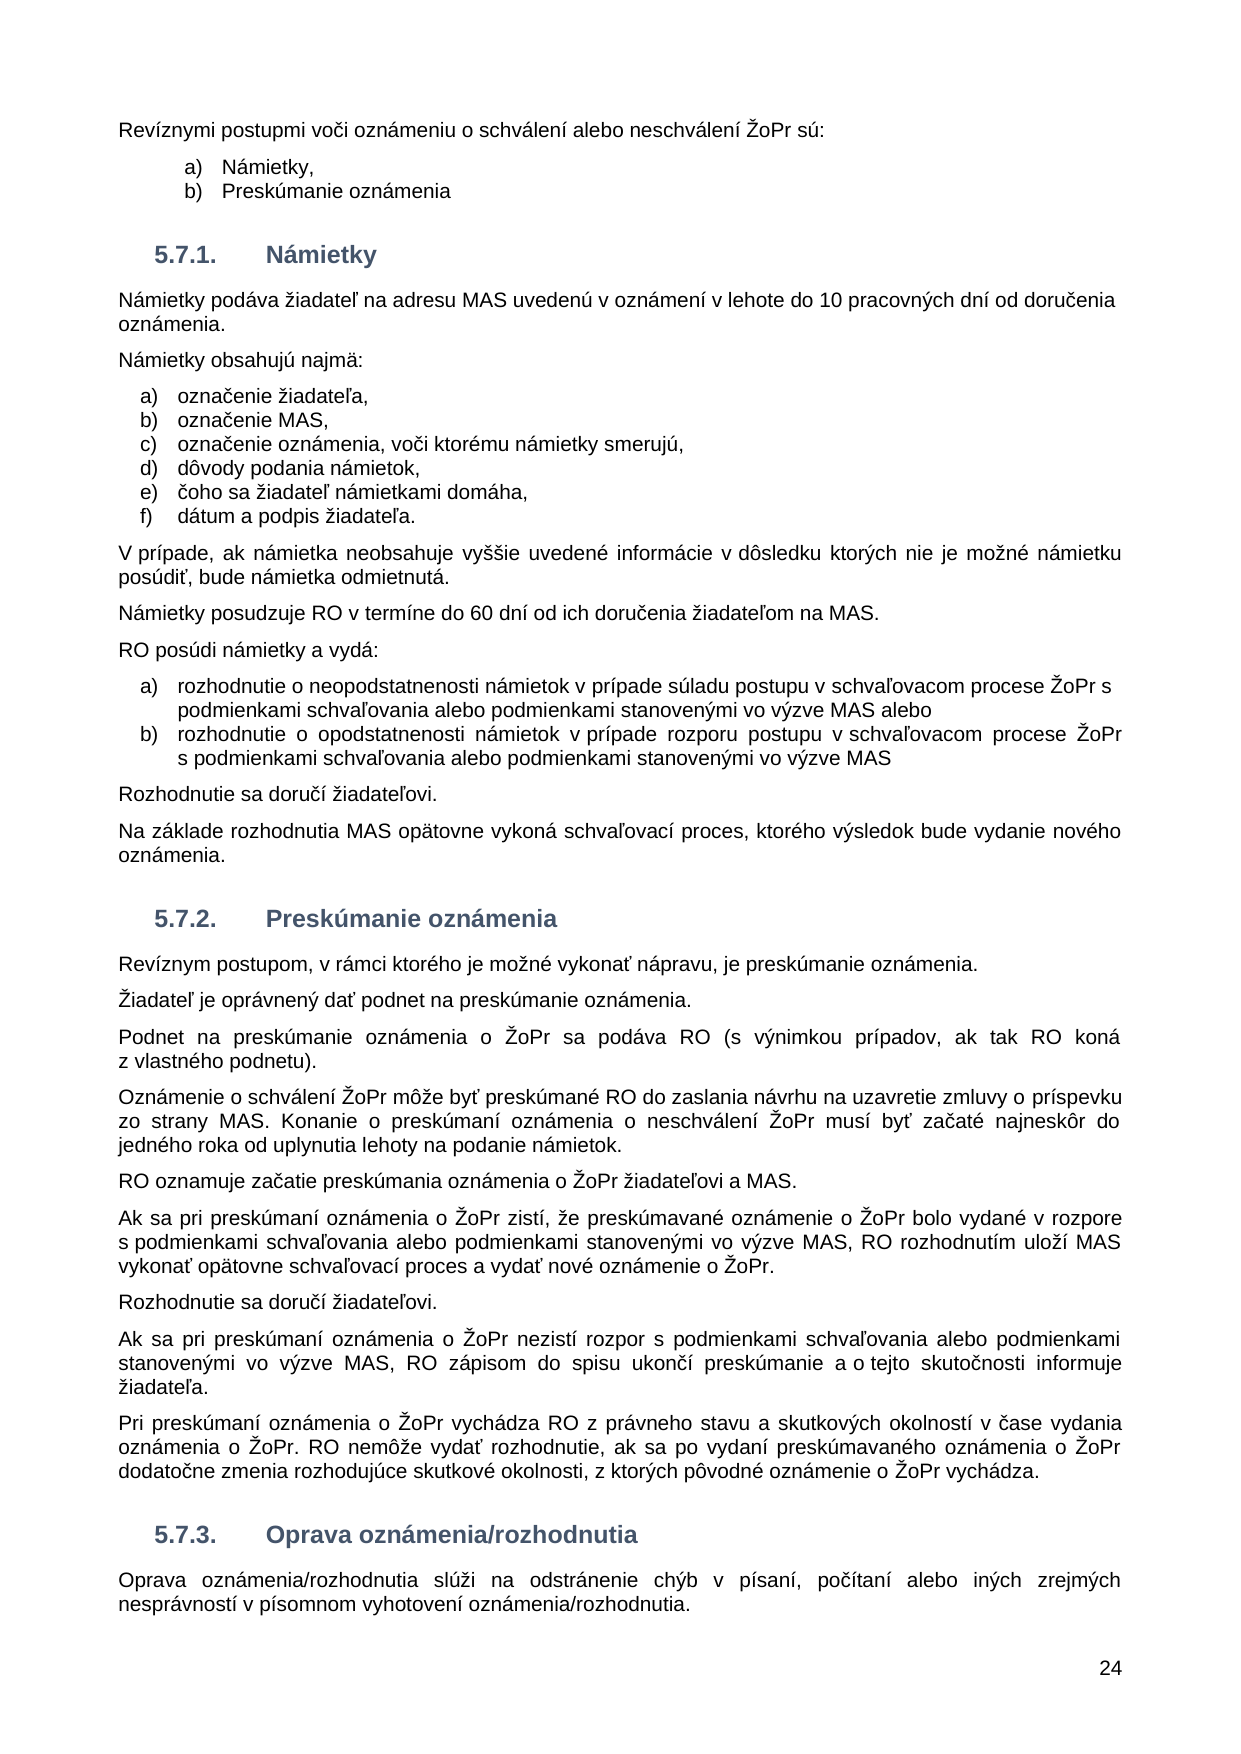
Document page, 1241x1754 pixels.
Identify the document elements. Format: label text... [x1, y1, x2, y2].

list rozhodnutie o opodstatnenosti námietok v prípade rozporu postupu v schvaľovacom procese ŽoPr s podmienkami schvaľovania alebo podmienkami stanovenými vo výzve MAS [140, 722, 1122, 770]
list dátum a podpis žiadateľa. [140, 504, 1122, 528]
text Revíznymi postupmi voči oznámeniu o schválení alebo neschválení ŽoPr sú: [118, 118, 1122, 142]
text Ak sa pri preskúmaní oznámenia o ŽoPr zistí, že preskúmavané oznámenie o ŽoPr bolo vydané v rozpore s podmienkami schvaľovania alebo podmienkami stanovenými vo výzve MAS, RO rozhodnutím uloží MAS vykonať opätovne schvaľovací proces a vydať nové oznámenie o ŽoPr. [118, 1206, 1122, 1278]
text Pri preskúmaní oznámenia o ŽoPr vychádza RO z právneho stavu a skutkových okolností v čase vydania oznámenia o ŽoPr. RO nemôže vydať rozhodnutie, ak sa po vydaní preskúmavaného oznámenia o ŽoPr dodatočne zmenia rozhodujúce skutkové okolnosti, z ktorých pôvodné oznámenie o ŽoPr vychádza. [118, 1411, 1122, 1483]
text Oprava oznámenia/rozhodnutia slúži na odstránenie chýb v písaní, počítaní alebo iných zrejmých nesprávností v písomnom vyhotovení oznámenia/rozhodnutia. [118, 1568, 1122, 1616]
text Námietky podáva žiadateľ na adresu MAS uvedenú v oznámení v lehote do 10 pracovných dní od doručenia oznámenia. [118, 287, 1122, 335]
list dôvody podania námietok, [140, 456, 1122, 480]
text Revíznym postupom, v rámci ktorého je možné vykonať nápravu, je preskúmanie oznámenia. [118, 952, 1122, 976]
list označenie MAS, [140, 408, 1122, 432]
text Oznámenie o schválení ŽoPr môže byť preskúmané RO do zaslania návrhu na uzavretie zmluvy o príspevku zo strany MAS. Konanie o preskúmaní oznámenia o neschválení ŽoPr musí byť začaté najneskôr do jedného roka od uplynutia lehoty na podanie námietok. [118, 1085, 1122, 1157]
text V prípade, ak námietka neobsahuje vyššie uvedené informácie v dôsledku ktorých nie je možné námietku posúdiť, bude námietka odmietnutá. [118, 541, 1122, 588]
list Oprava oznámenia/rozhodnutia [154, 1520, 1122, 1549]
list rozhodnutie o neopodstatnenosti námietok v prípade súladu postupu v schvaľovacom procese ŽoPr s podmienkami schvaľovania alebo podmienkami stanovenými vo výzve MAS alebo [140, 674, 1122, 722]
list Námietky [154, 240, 1122, 269]
text RO posúdi námietky a vydá: [118, 637, 1122, 661]
list označenie žiadateľa, [140, 384, 1122, 408]
text Rozhodnutie sa doručí žiadateľovi. [118, 782, 1122, 806]
list Preskúmanie oznámenia [154, 904, 1122, 933]
text RO oznamuje začatie preskúmania oznámenia o ŽoPr žiadateľovi a MAS. [118, 1169, 1122, 1193]
text Rozhodnutie sa doručí žiadateľovi. [118, 1290, 1122, 1314]
list čoho sa žiadateľ námietkami domáha, [140, 480, 1122, 504]
list Preskúmanie oznámenia [184, 178, 1122, 202]
list Námietky, [184, 154, 1122, 178]
text Ak sa pri preskúmaní oznámenia o ŽoPr nezistí rozpor s podmienkami schvaľovania alebo podmienkami stanovenými vo výzve MAS, RO zápisom do spisu ukončí preskúmanie a o tejto skutočnosti informuje žiadateľa. [118, 1327, 1122, 1398]
text Podnet na preskúmanie oznámenia o ŽoPr sa podáva RO (s výnimkou prípadov, ak tak RO koná z vlastného podnetu). [118, 1024, 1122, 1072]
text Žiadateľ je oprávnený dať podnet na preskúmanie oznámenia. [118, 988, 1122, 1012]
text Na základe rozhodnutia MAS opätovne vykoná schvaľovací proces, ktorého výsledok bude vydanie nového oznámenia. [118, 819, 1122, 867]
list označenie oznámenia, voči ktorému námietky smerujú, [140, 432, 1122, 456]
text Námietky posudzuje RO v termíne do 60 dní od ich doručenia žiadateľom na MAS. [118, 601, 1122, 625]
text Námietky obsahujú najmä: [118, 348, 1122, 372]
